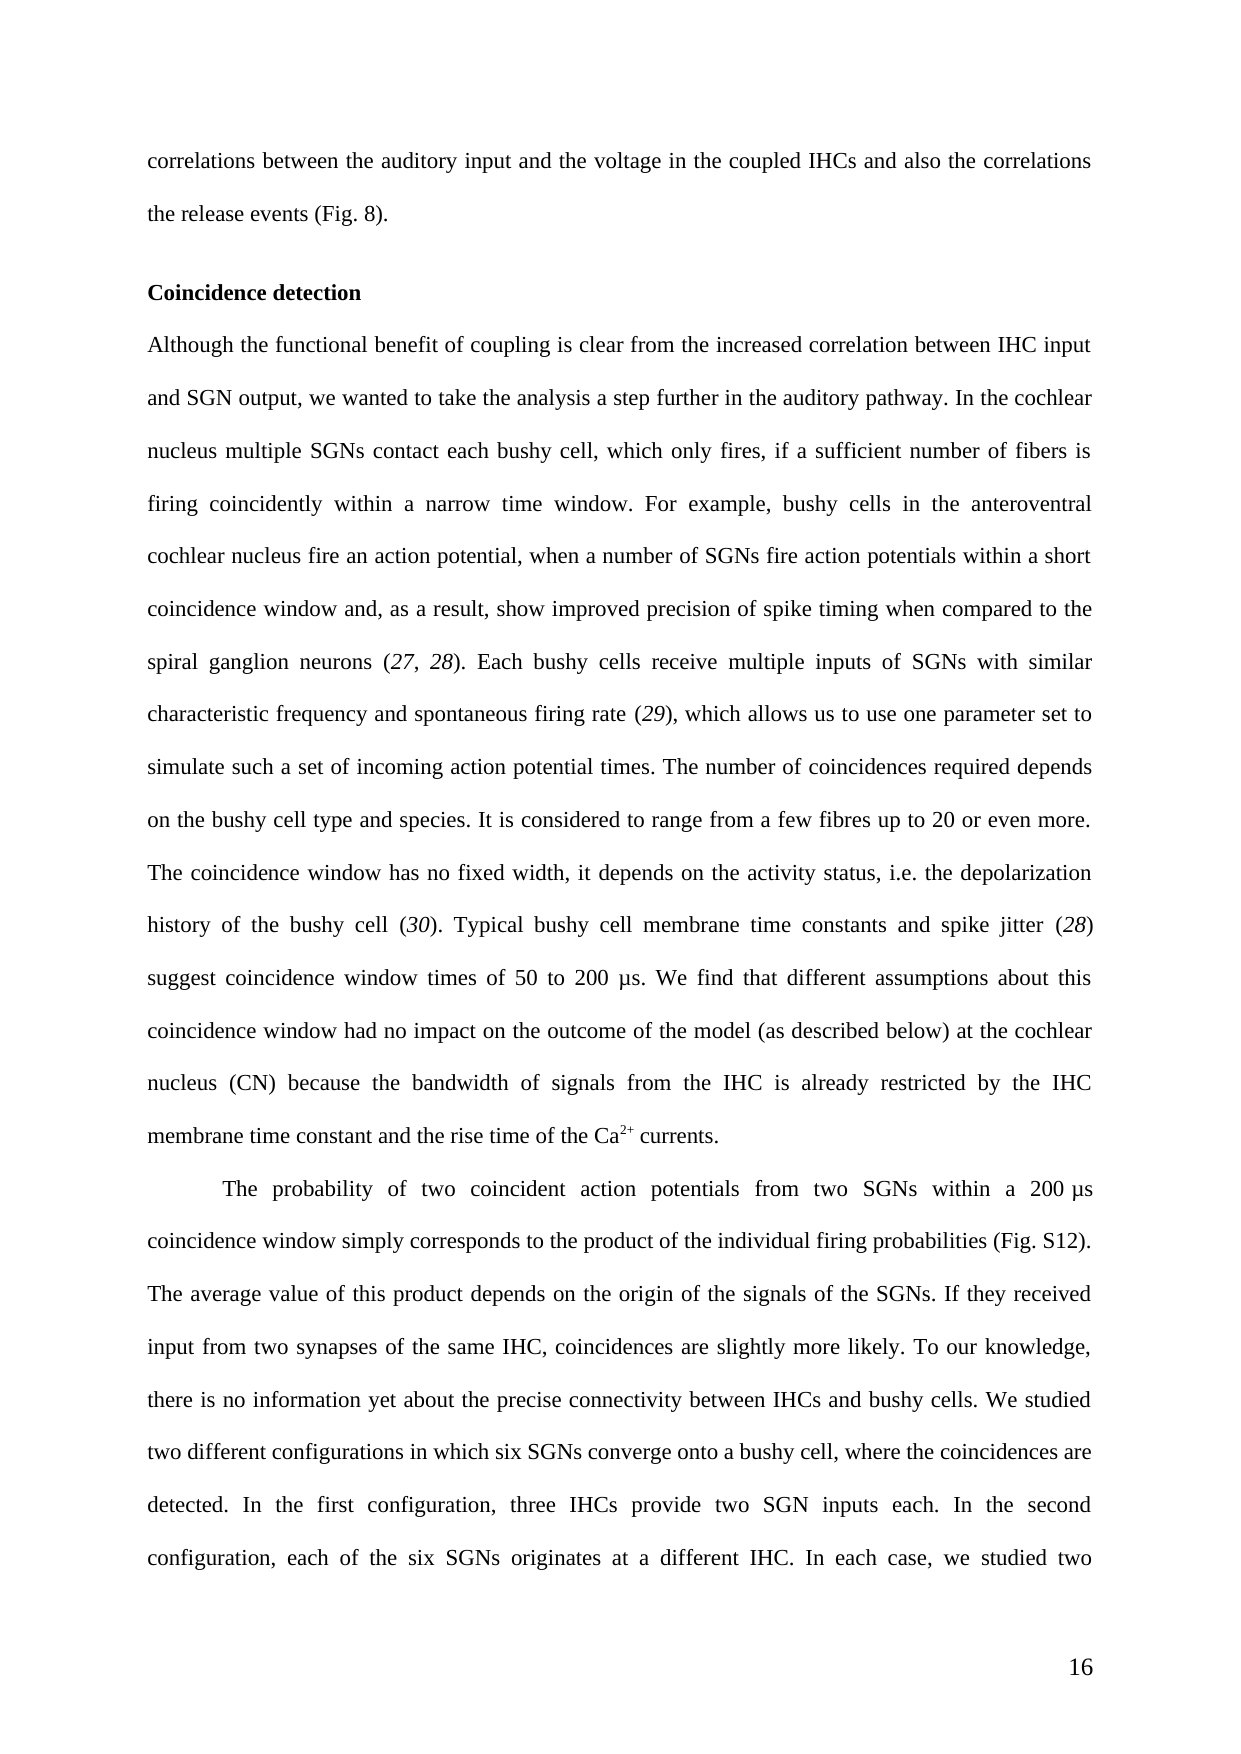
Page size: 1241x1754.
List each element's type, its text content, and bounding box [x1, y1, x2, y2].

text Coincidence detection [147, 279, 1093, 305]
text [147, 147, 1093, 226]
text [147, 1175, 1093, 1570]
text Although the functional benefit of coupling is clear from the increased correlation between IHC input and SGN output, we wanted to take the analysis a step further in the auditory pathway. In the cochlear nucleus multiple SGNs contact each bushy cell, which only fires, if a sufficient number of fibers is firing coincidently within a narrow time window. For example, bushy cells in the anteroventral cochlear nucleus fire an action potential, when a number of SGNs fire action potentials within a short coincidence window and, as a result, show improved precision of spike timing when compared to the spiral ganglion neurons (27, 28). Each bushy cells receive multiple inputs of SGNs with similar characteristic frequency and spontaneous firing rate (29), which allows us to use one parameter set to simulate such a set of incoming action potential times. The number of coincidences required depends on the bushy cell type and species. It is considered to range from a few fibres up to 20 or even more. The coincidence window has no fixed width, it depends on the activity status, i.e. the depolarization history of the bushy cell (30). Typical bushy cell membrane time constants and spike jitter (28) suggest coincidence window times of 50 to 200 µs. We find that different assumptions about this coincidence window had no impact on the outcome of the model (as described below) at the cochlear nucleus (CN) because the bandwidth of signals from the IHC is already restricted by the IHC membrane time constant and the rise time of the Ca2+ currents. [147, 331, 1093, 1148]
